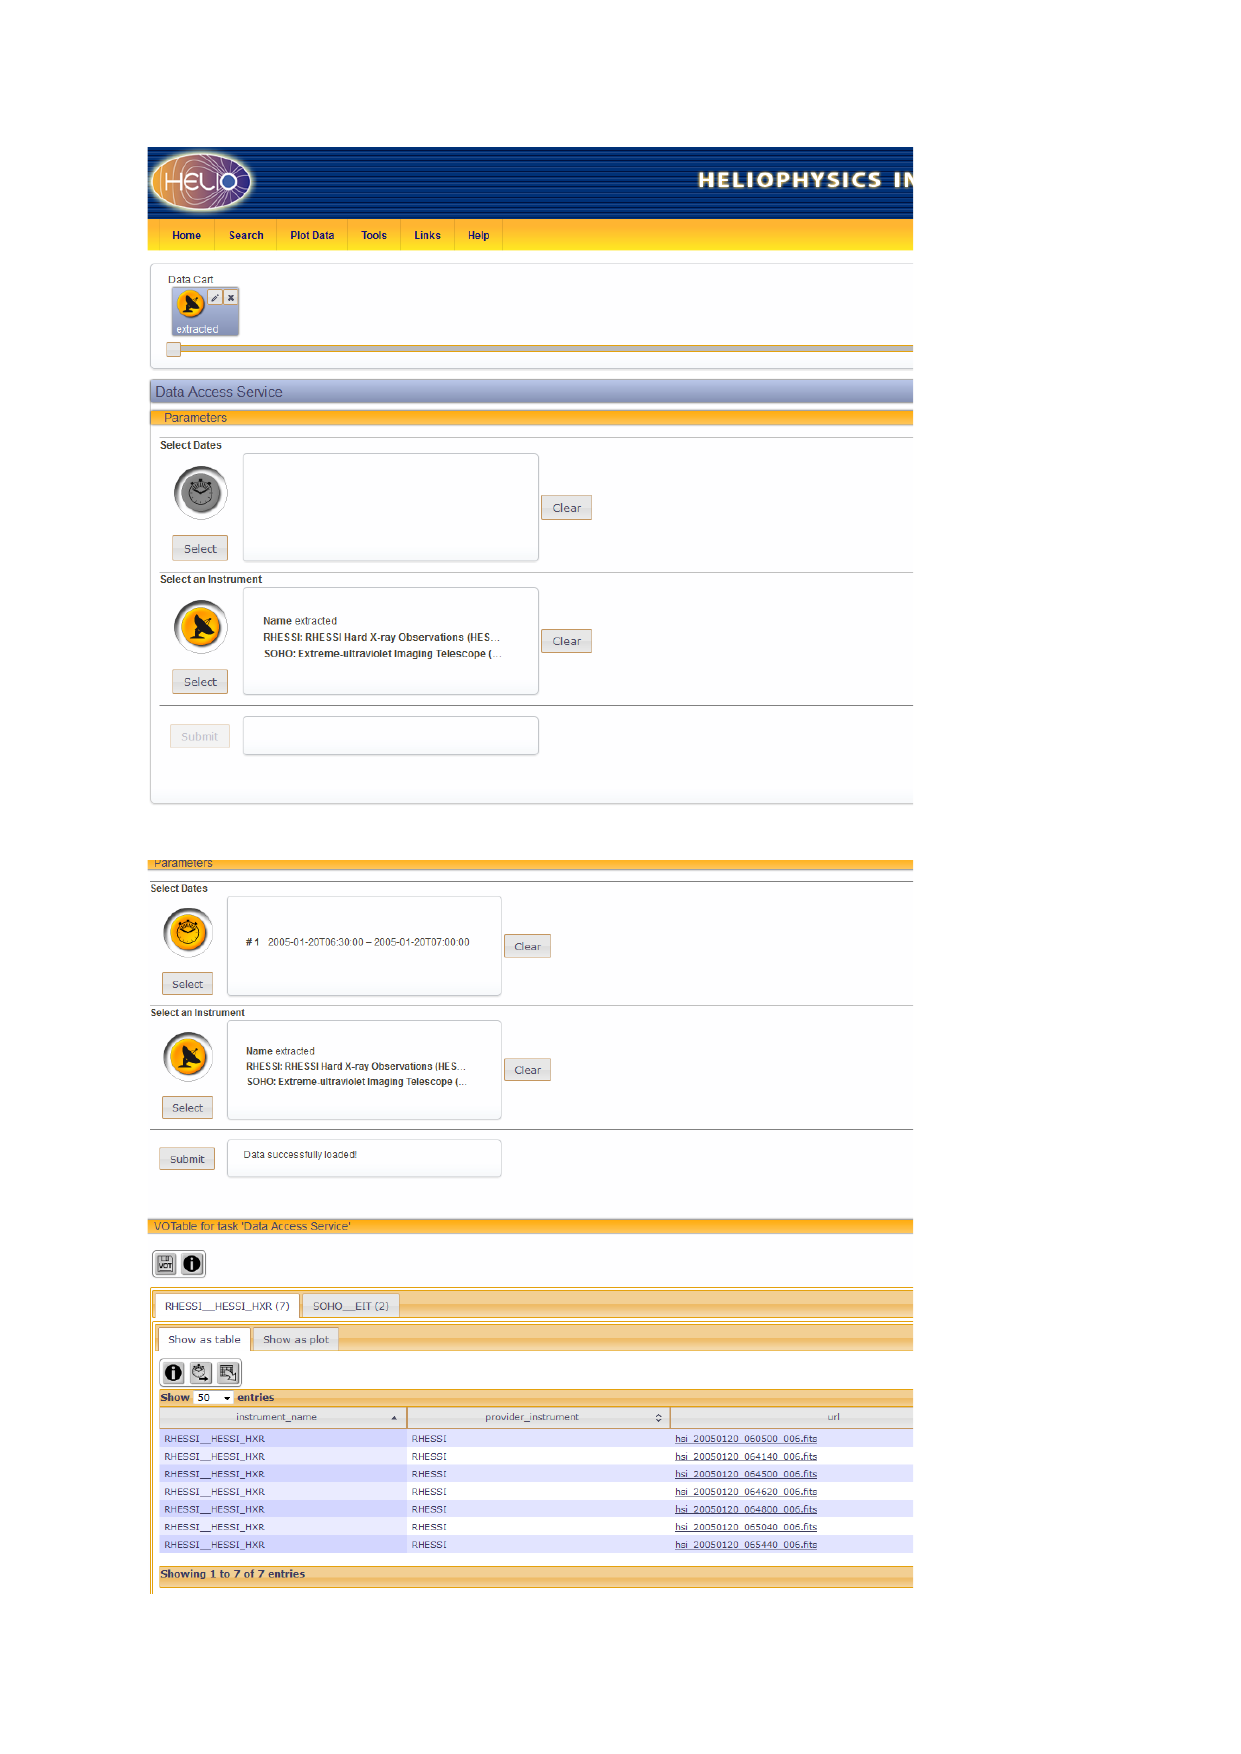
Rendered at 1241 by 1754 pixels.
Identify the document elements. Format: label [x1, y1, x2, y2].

picture [147, 860, 914, 1594]
picture [147, 147, 914, 857]
